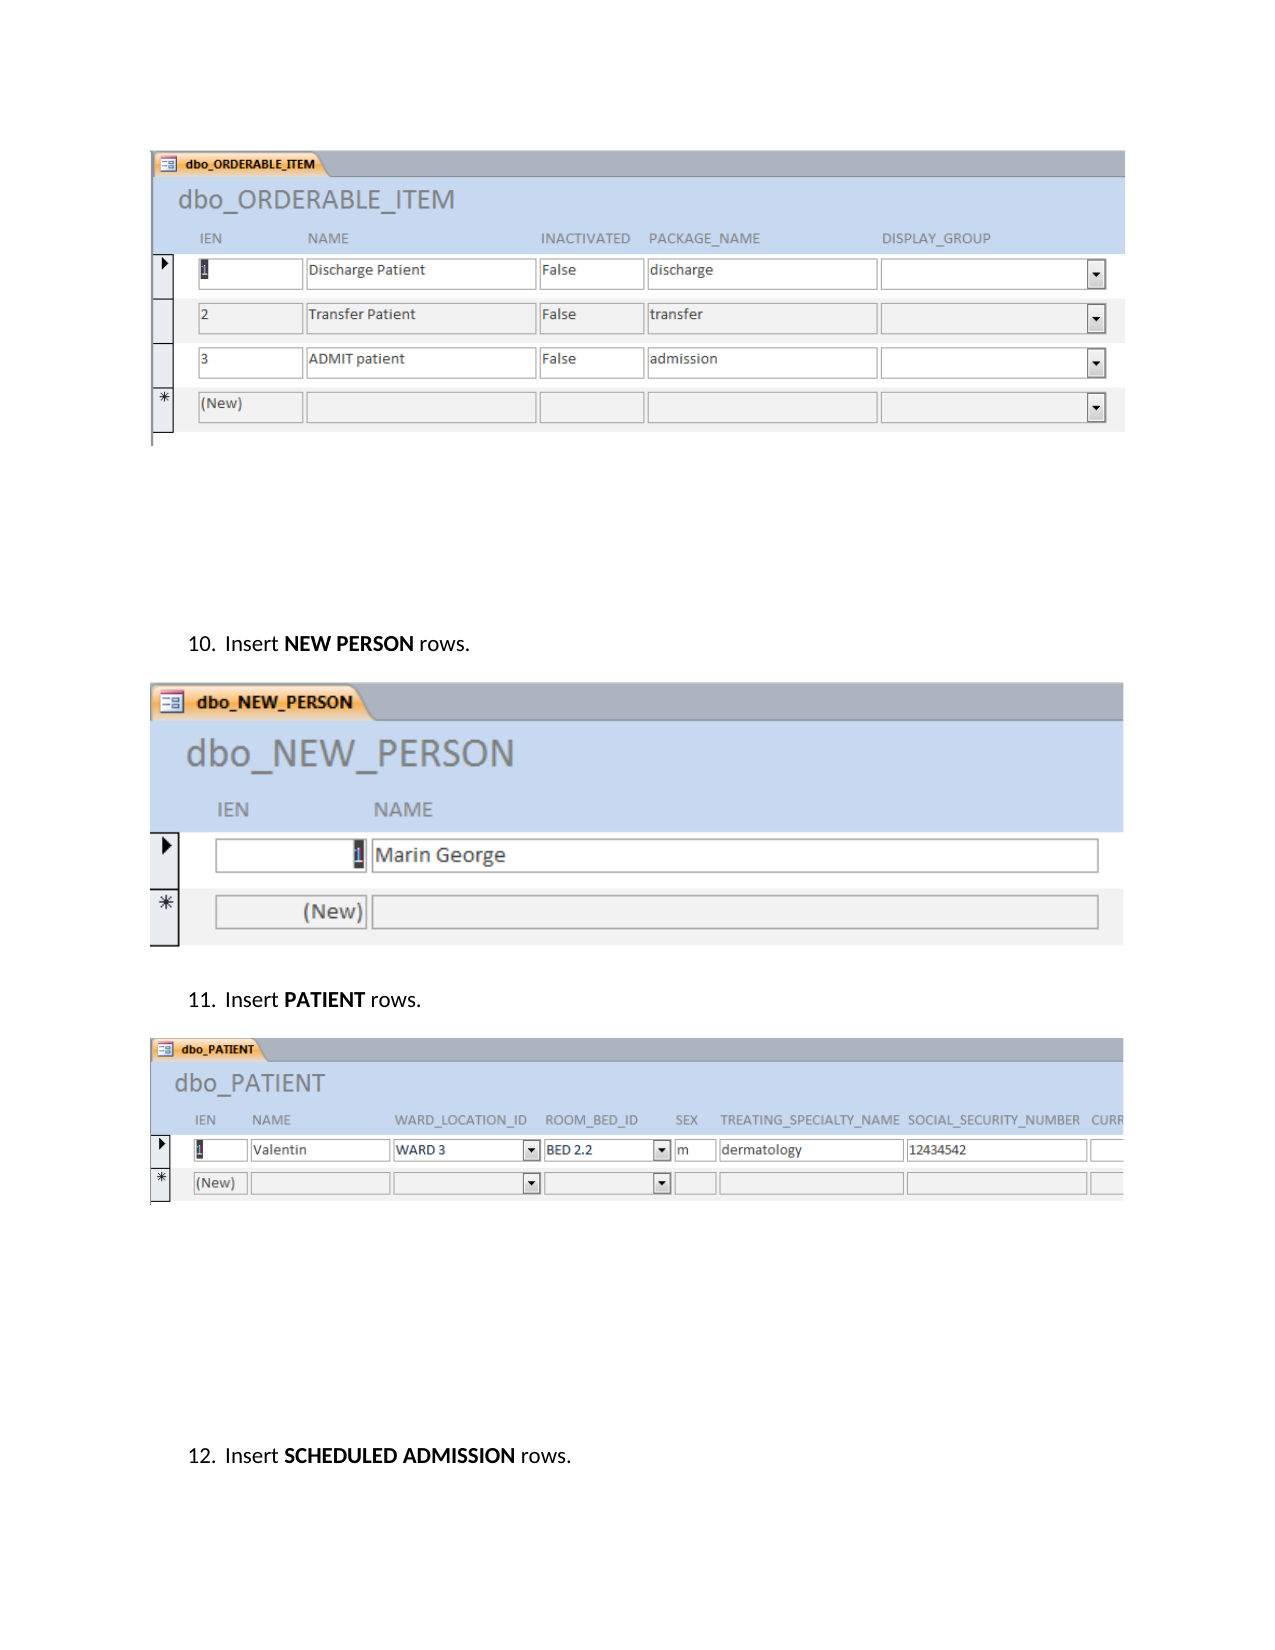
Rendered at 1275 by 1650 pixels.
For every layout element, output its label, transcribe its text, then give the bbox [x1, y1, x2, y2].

list Insert PATIENT rows. [187, 986, 1125, 1013]
picture [150, 1038, 1124, 1205]
list Insert SCHEDULED ADMISSION rows. [187, 1441, 1125, 1469]
picture [150, 150, 1125, 446]
list Insert NEW PERSON rows. [187, 629, 1125, 657]
picture [150, 682, 1124, 961]
